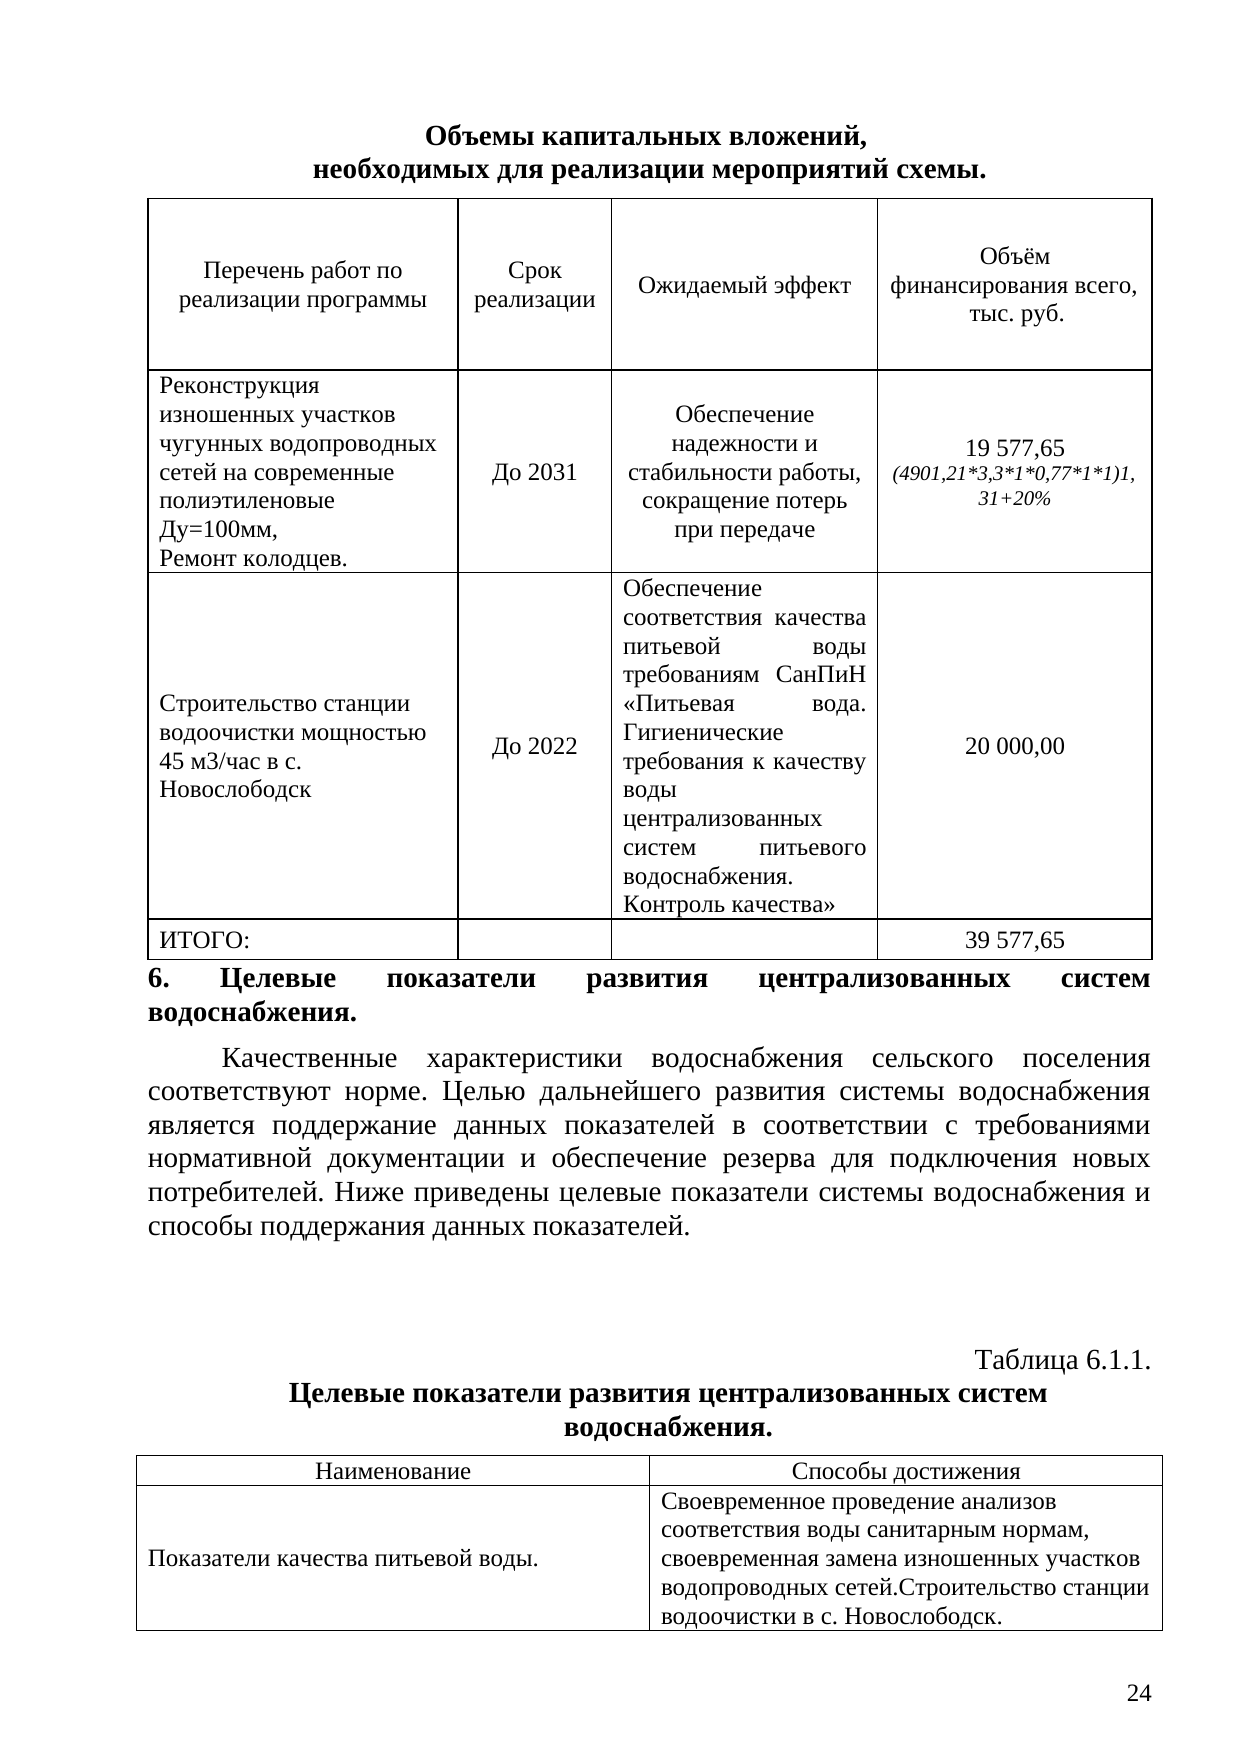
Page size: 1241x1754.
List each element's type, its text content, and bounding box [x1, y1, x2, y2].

table_header Наименование [137, 1456, 649, 1485]
table_header Ожидаемый эффект [612, 199, 877, 369]
table_header Объём финансирования всего, тыс. руб. [878, 199, 1151, 369]
table_header Перечень работ по реализации программы [149, 199, 457, 369]
text Качественные характеристики водоснабжения сельского поселения соответствуют норме. Целью дальнейшего развития системы водоснабжения является поддержание данных показателей в соответствии с требованиями нормативной документации и обеспечение резерва для подключения новых потребителей. Ниже приведены целевые показатели системы водоснабжения и способы поддержания данных показателей. [148, 1040, 1152, 1241]
table_cell До 2031 [459, 371, 611, 572]
text 6. Целевые показатели развития централизованных систем водоснабжения. [148, 960, 1152, 1027]
table_cell Своевременное проведение анализов соответствия воды санитарным нормам, своевременная замена изношенных участков водопроводных сетей.Строительство станции водоочистки в с. Новослободск. [650, 1486, 1162, 1629]
table_cell Обеспечение надежности и стабильности работы, сокращение потерь при передаче [612, 371, 877, 572]
text Таблица 6.1.1. [185, 1342, 1152, 1375]
table_cell Реконструкция изношенных участков чугунных водопроводных сетей на современные полиэтиленовые Ду=100мм, Ремонт колодцев. [149, 371, 457, 572]
table_cell Обеспечение соответствия качества питьевой воды требованиям СанПиН «Питьевая вода. Гигиенические требования к качеству воды централизованных систем питьевого водоснабжения. Контроль качества» [612, 573, 877, 918]
table_cell Показатели качества питьевой воды. [137, 1486, 649, 1629]
table_cell 19 577,65 (4901,21*3,3*1*0,77*1*1)1,31+20% [878, 371, 1151, 572]
table_header Способы достижения [650, 1456, 1162, 1485]
table_cell ИТОГО: [149, 920, 457, 959]
table_cell [612, 920, 877, 959]
text Объемы капитальных вложений, необходимых для реализации мероприятий схемы. [148, 118, 1152, 185]
table_cell Строительство станции водоочистки мощностью 45 м3/час в с. Новослободск [149, 573, 457, 918]
table_cell 20 000,00 [878, 573, 1151, 918]
table_cell 39 577,65 [878, 920, 1151, 959]
table_cell [459, 920, 611, 959]
table_header Срок реализации [459, 199, 611, 369]
table_cell До 2022 [459, 573, 611, 918]
text Целевые показатели развития централизованных систем водоснабжения. [185, 1375, 1152, 1442]
